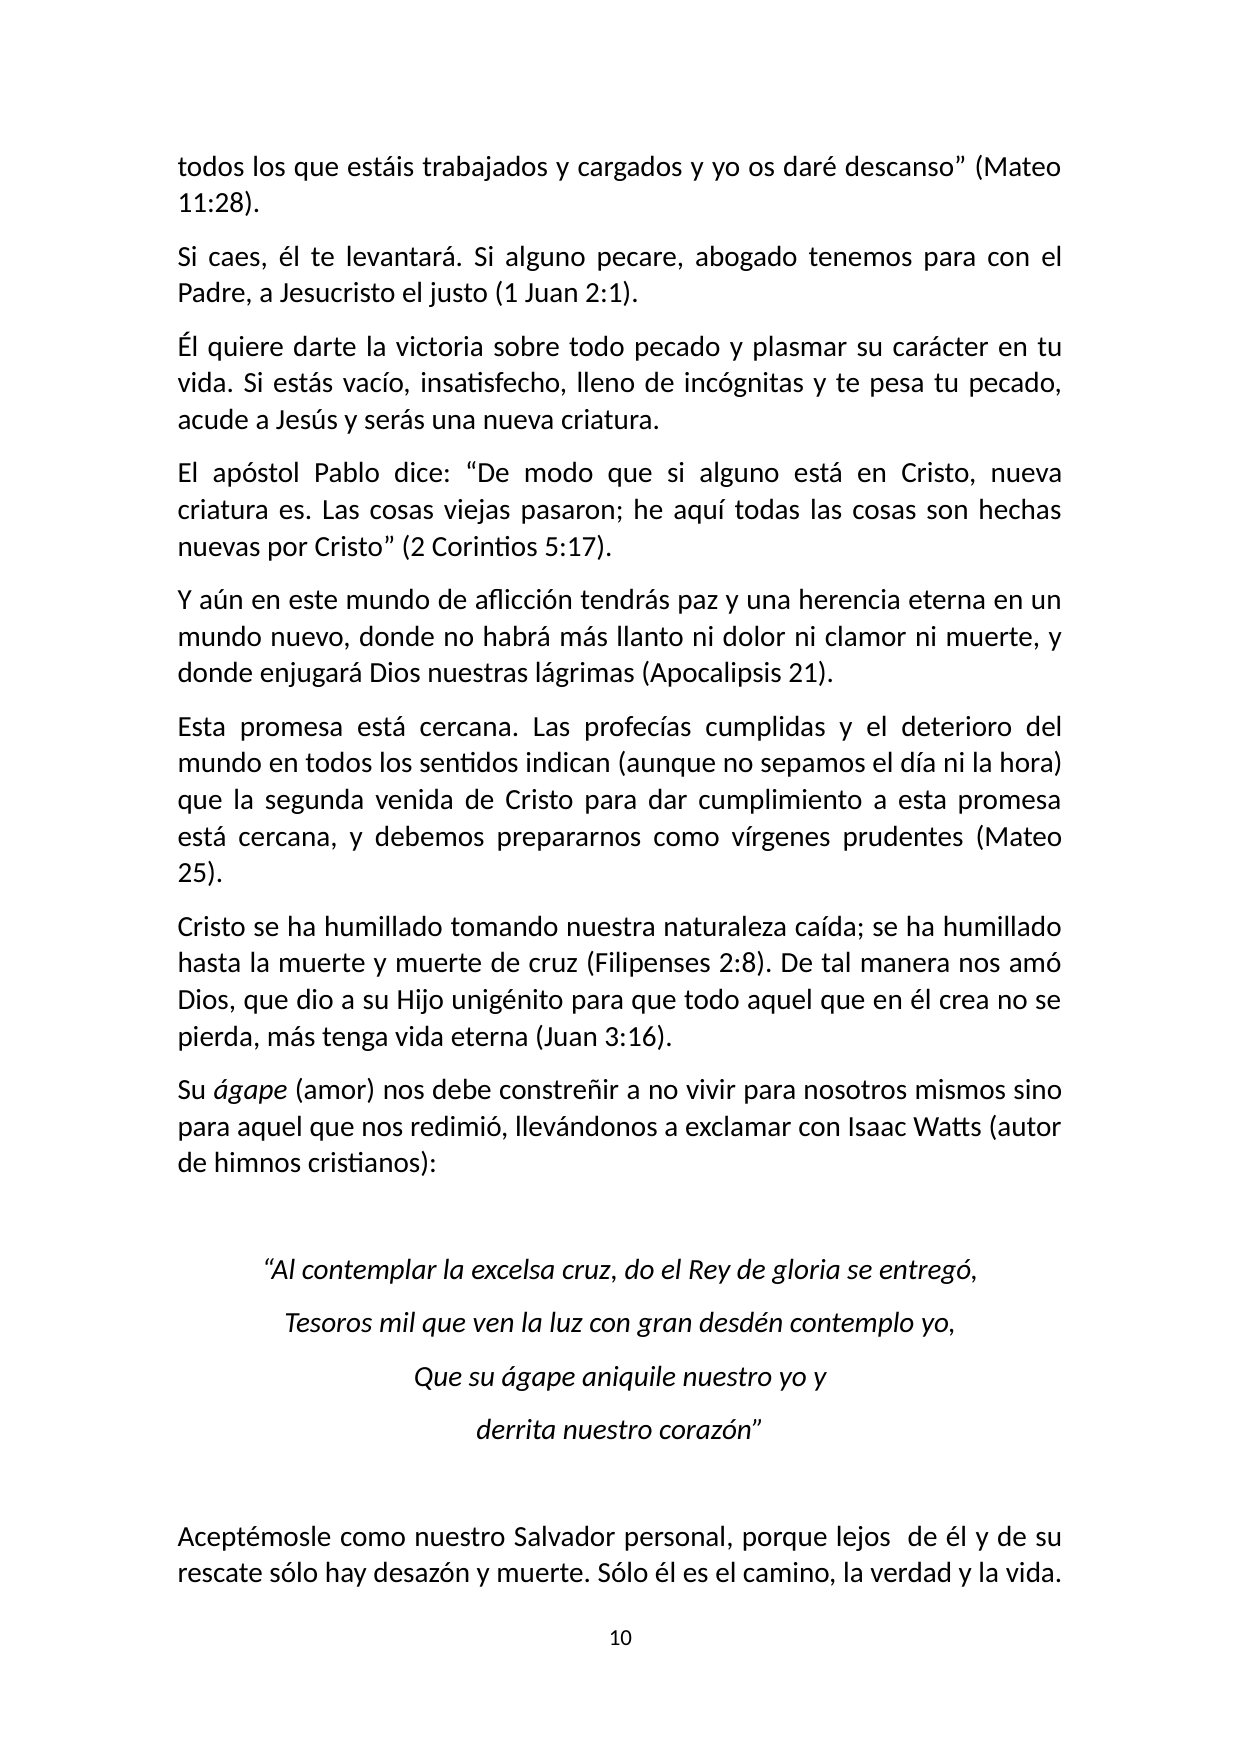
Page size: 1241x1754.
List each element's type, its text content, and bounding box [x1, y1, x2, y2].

text “Al contemplar la excelsa cruz, do el Rey de gloria se entregó, [177, 1251, 1063, 1287]
text Él quiere darte la victoria sobre todo pecado y plasmar su carácter en tu vida. Si estás vacío, insatisfecho, lleno de incógnitas y te pesa tu pecado, acude a Jesús y serás una nueva criatura. [177, 328, 1063, 437]
text Y aún en este mundo de aflicción tendrás paz y una herencia eterna en un mundo nuevo, donde no habrá más llanto ni dolor ni clamor ni muerte, y donde enjugará Dios nuestras lágrimas (Apocalipsis 21). [177, 581, 1063, 690]
text Esta promesa está cercana. Las profecías cumplidas y el deterioro del mundo en todos los sentidos indican (aunque no sepamos el día ni la hora) que la segunda venida de Cristo para dar cumplimiento a esta promesa está cercana, y debemos prepararnos como vírgenes prudentes (Mateo 25). [177, 708, 1063, 890]
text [177, 148, 1063, 220]
text Si caes, él te levantará. Si alguno pecare, abogado tenemos para con el Padre, a Jesucristo el justo (1 Juan 2:1). [177, 238, 1063, 310]
text Su ágape (amor) nos debe constreñir a no vivir para nosotros mismos sino para aquel que nos redimió, llevándonos a exclamar con Isaac Watts (autor de himnos cristianos): [177, 1071, 1063, 1180]
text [177, 1518, 1063, 1590]
text Tesoros mil que ven la luz con gran desdén contemplo yo, [177, 1304, 1063, 1340]
text derrita nuestro corazón” [177, 1411, 1063, 1447]
text Cristo se ha humillado tomando nuestra naturaleza caída; se ha humillado hasta la muerte y muerte de cruz (Filipenses 2:8). De tal manera nos amó Dios, que dio a su Hijo unigénito para que todo aquel que en él crea no se pierda, más tenga vida eterna (Juan 3:16). [177, 908, 1063, 1053]
text Que su ágape aniquile nuestro yo y [177, 1358, 1063, 1393]
text El apóstol Pablo dice: “De modo que si alguno está en Cristo, nueva criatura es. Las cosas viejas pasaron; he aquí todas las cosas son hechas nuevas por Cristo” (2 Corintios 5:17). [177, 454, 1063, 563]
